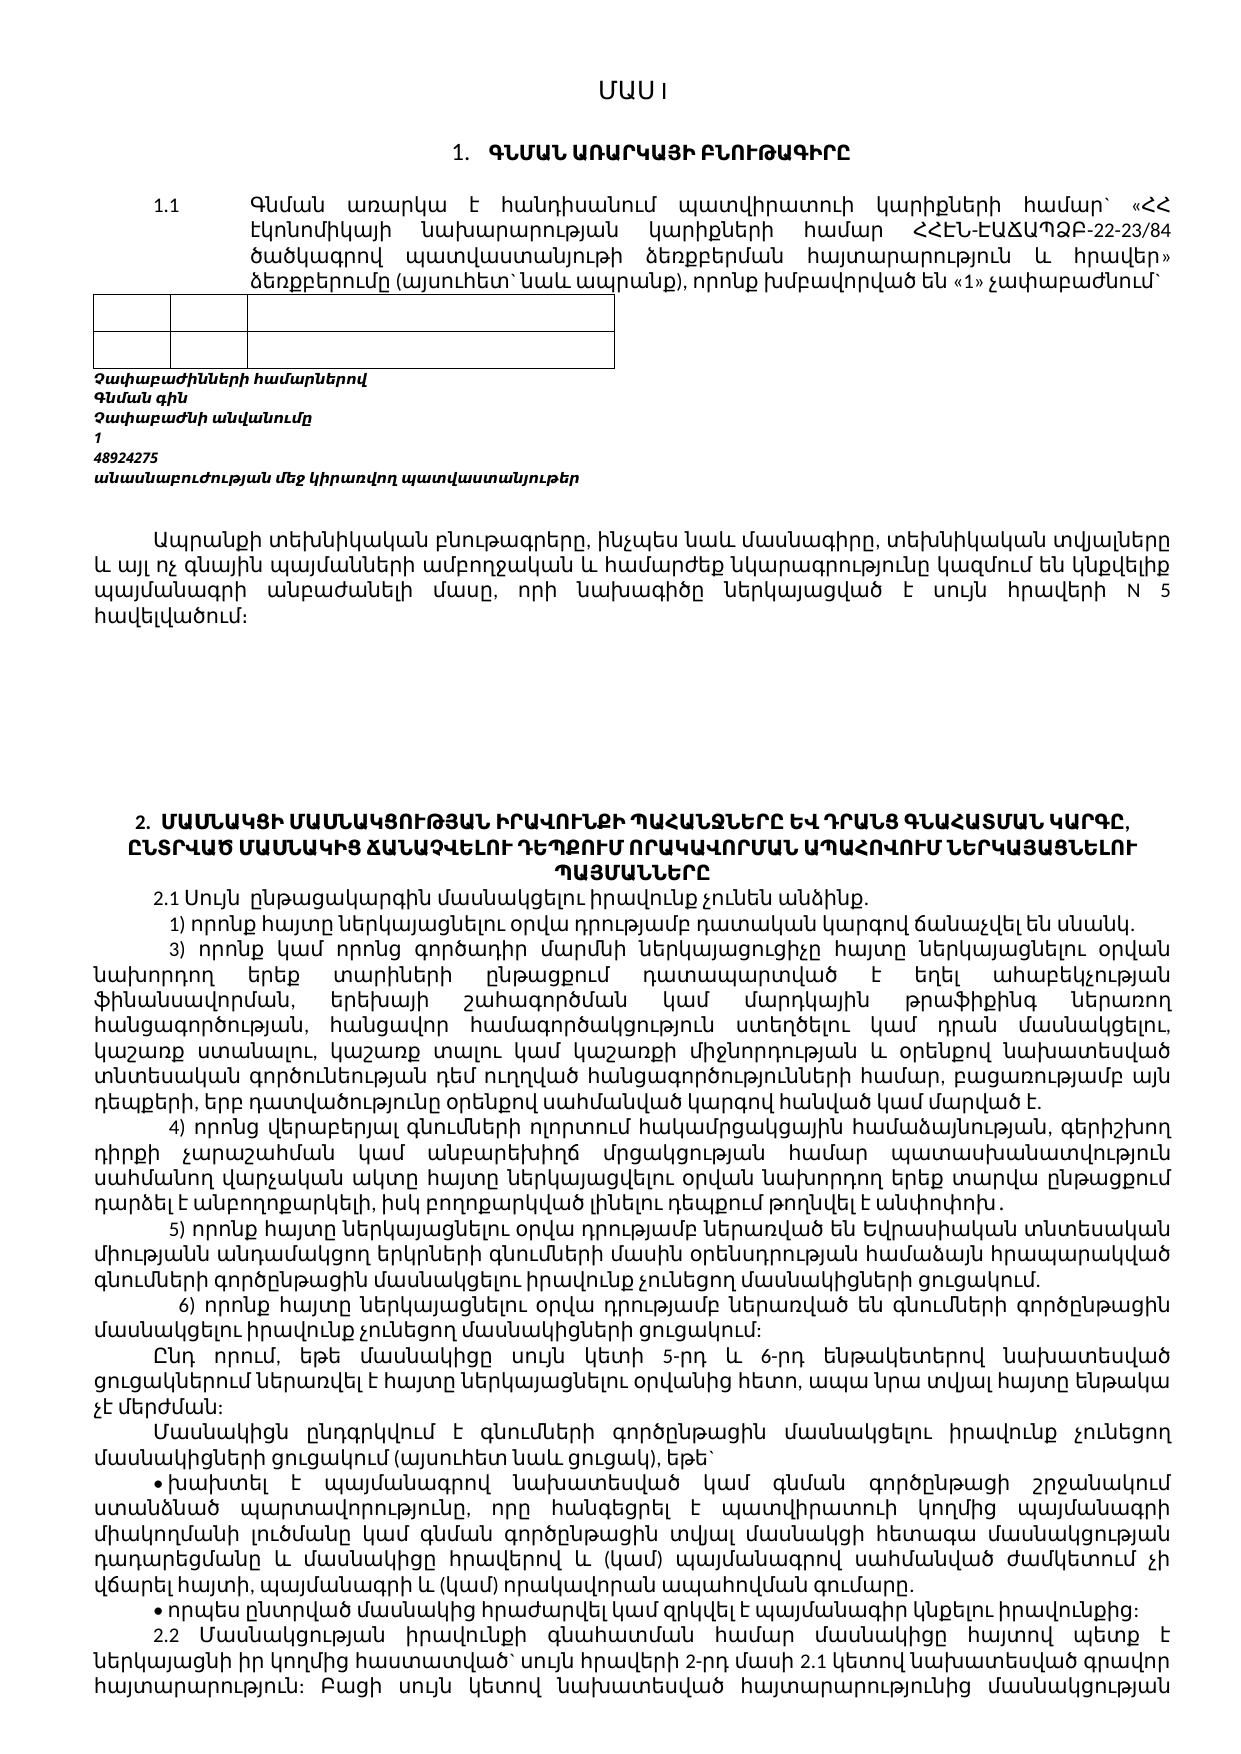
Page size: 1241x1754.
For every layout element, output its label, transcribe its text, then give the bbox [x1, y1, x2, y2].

text 2.1 Սույն ընթացակարգին մասնակցելու իրավունք չունեն անձինք. [94, 886, 1171, 911]
text • որպես ընտրված մասնակից հրաժարվել կամ զրկվել է պայմանագիր կնքելու իրավունքից: [94, 1597, 1171, 1623]
text Ընդ որում, եթե մասնակիցը սույն կետի 5-րդ և 6-րդ ենթակետերով նախատեսված ցուցակներում ներառվել է հայտը ներկայացնելու օրվանից հետո, ապա նրա տվյալ հայտը ենթակա չէ մերժման: [94, 1343, 1171, 1419]
list ԳՆՄԱՆ ԱՌԱՐԿԱՅԻ ԲՆՈՒԹԱԳԻՐԸ [131, 136, 1171, 167]
text • խախտել է պայմանագրով նախատեսված կամ գնման գործընթացի շրջանակում ստանձնած պարտավորությունը, որը հանգեցրել է պատվիրատուի կողմից պայմանագրի միակողմանի լուծմանը կամ գնման գործընթացին տվյալ մասնակցի հետագա մասնակցության դադարեցմանը և մասնակիցը հրավերով և (կամ) պայմանագրով սահմանված ժամկետում չի վճարել հայտի, պայմանագրի և (կամ) որակավորան ապահովման գումարը. [94, 1470, 1171, 1597]
text 5) որոնք հայտը ներկայացնելու օրվա դրությամբ ներառված են Եվրասիական տնտեսական միությանն անդամակցող երկրների գնումների մասին օրենսդրության համաձայն հրապարակված գնումների գործընթացին մասնակցելու իրավունք չունեցող մասնակիցների ցուցակում. [94, 1216, 1171, 1292]
text 4) որոնց վերաբերյալ գնումների ոլորտում հակամրցակցային համաձայնության, գերիշխող դիրքի չարաշահման կամ անբարեխիղճ մրցակցության համար պատասխանատվություն սահմանող վարչական ակտը հայտը ներկայացվելու օրվան նախորդող երեք տարվա ընթացքում դարձել է անբողոքարկելի, իսկ բողոքարկված լինելու դեպքում թողնվել է անփոփոխ․ [94, 1114, 1171, 1216]
text 2. ՄԱՍՆԱԿՑԻ ՄԱՍՆԱԿՑՈՒԹՅԱՆ ԻՐԱՎՈՒՆՔԻ ՊԱՀԱՆՋՆԵՐԸ ԵՎ ԴՐԱՆՑ ԳՆԱՀԱՏՄԱՆ ԿԱՐԳԸ, ԸՆՏՐՎԱԾ ՄԱՍՆԱԿԻՑ ՃԱՆԱՉՎԵԼՈՒ ԴԵՊՔՈՒՄ ՈՐԱԿԱՎՈՐՄԱՆ ԱՊԱՀՈՎՈՒՄ ՆԵՐԿԱՅԱՑՆԵԼՈՒ ՊԱՅՄԱՆՆԵՐԸ [94, 809, 1171, 886]
text 3) որոնք կամ որոնց գործադիր մարմնի ներկայացուցիչը հայտը ներկայացնելու օրվան նախորդող երեք տարիների ընթացքում դատապարտված է եղել ահաբեկչության ֆինանսավորման, երեխայի շահագործման կամ մարդկային թրաֆիքինգ ներառող հանցագործության, հանցավոր համագործակցություն ստեղծելու կամ դրան մասնակցելու, կաշառք ստանալու, կաշառք տալու կամ կաշառքի միջնորդության և օրենքով նախատեսված տնտեսական գործունեության դեմ ուղղված հանցագործությունների համար, բացառությամբ այն դեպքերի, երբ դատվածությունը օրենքով սահմանված կարգով հանված կամ մարված է. [94, 936, 1171, 1114]
text Ապրանքի տեխնիկական բնութագրերը, ինչպես նաև մասնագիրը, տեխնիկական տվյալները և այլ ոչ գնային պայմանների ամբողջական և համարժեք նկարագրությունը կազմում են կնքվելիք պայմանագրի անբաժանելի մասը, որի նախագիծը ներկայացված է սույն հրավերի N 5 հավելվածում։ [94, 527, 1171, 628]
text 6) որոնք հայտը ներկայացնելու օրվա դրությամբ ներառված են գնումների գործընթացին մասնակցելու իրավունք չունեցող մասնակիցների ցուցակում: [94, 1292, 1171, 1343]
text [94, 1623, 1171, 1699]
text ՄԱՍ I [94, 75, 1171, 106]
subtitle Գնման առարկա է հանդիսանում պատվիրատուի կարիքների համար` «ՀՀ էկոնոմիկայի նախարարության կարիքների համար ՀՀԷՆ-ԷԱՃԱՊՁԲ-22-23/84 ծածկագրով պատվաստանյութի ձեռքբերման հայտարարություն և հրավեր» ձեռքբերումը (այսուհետ` նաև ապրանք), որոնք խմբավորված են «1» չափաբաժնում` [153, 192, 1171, 294]
text 1) որոնք հայտը ներկայացնելու օրվա դրությամբ դատական կարգով ճանաչվել են սնանկ. [94, 911, 1171, 936]
text Մասնակիցն ընդգրկվում է գնումների գործընթացին մասնակցելու իրավունք չունեցող մասնակիցների ցուցակում (այսուհետ նաև ցուցակ), եթե` [94, 1419, 1171, 1470]
